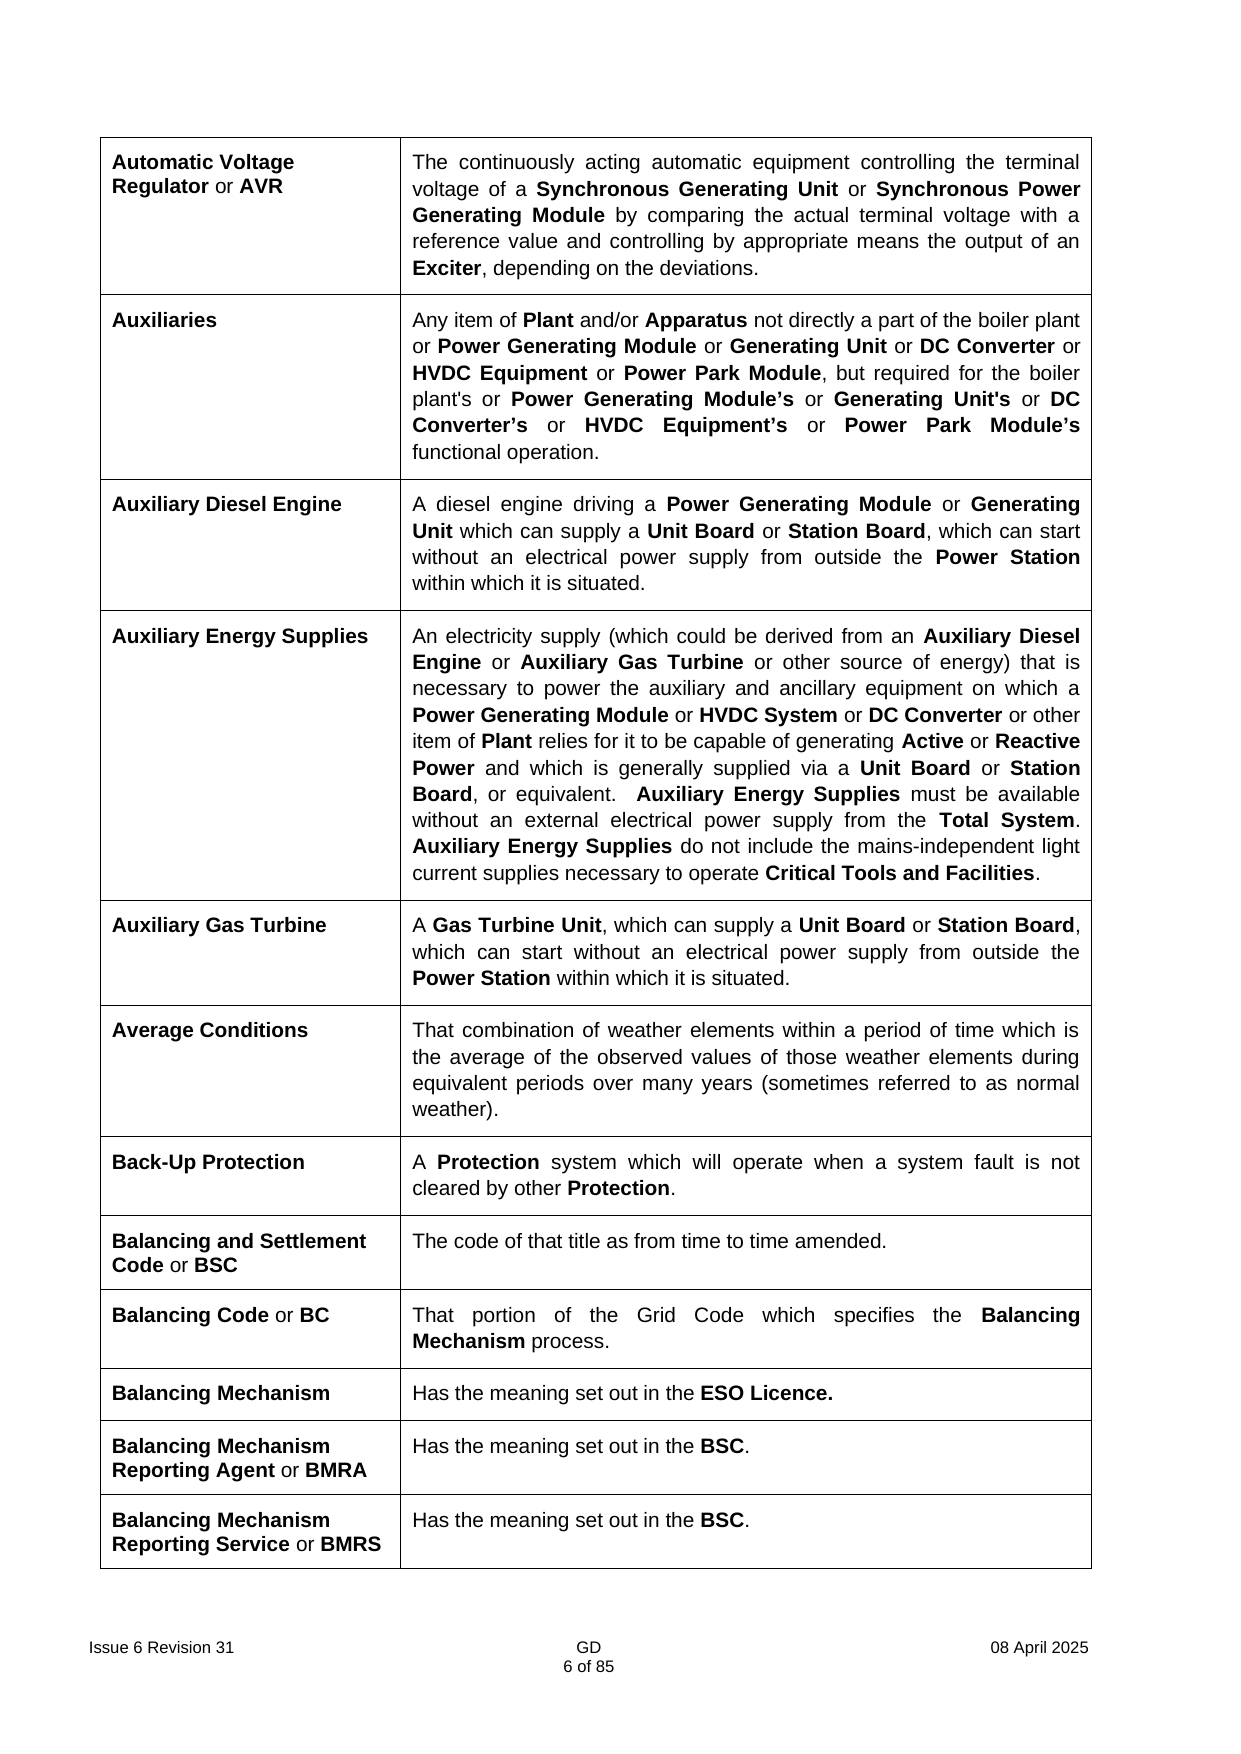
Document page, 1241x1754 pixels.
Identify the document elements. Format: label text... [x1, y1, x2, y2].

table_cell A diesel engine driving a Power Generating Module or Generating Unit which can supply a Unit Board or Station Board, which can start without an electrical power supply from outside the Power Station within which it is situated. [401, 480, 1091, 610]
table_cell An electricity supply (which could be derived from an Auxiliary Diesel Engine or Auxiliary Gas Turbine or other source of energy) that is necessary to power the auxiliary and ancillary equipment on which a Power Generating Module or HVDC System or DC Converter or other item of Plant relies for it to be capable of generating Active or Reactive Power and which is generally supplied via a Unit Board or Station Board, or equivalent. Auxiliary Energy Supplies must be available without an external electrical power supply from the Total System. Auxiliary Energy Supplies do not include the mains-independent light current supplies necessary to operate Critical Tools and Facilities. [401, 611, 1091, 899]
table_cell That portion of the Grid Code which specifies the Balancing Mechanism process. [401, 1290, 1091, 1368]
table_cell Back-Up Protection [101, 1137, 400, 1215]
table_cell Average Conditions [101, 1006, 400, 1136]
table_cell The continuously acting automatic equipment controlling the terminal voltage of a Synchronous Generating Unit or Synchronous Power Generating Module by comparing the actual terminal voltage with a reference value and controlling by appropriate means the output of an Exciter, depending on the deviations. [401, 138, 1091, 294]
table_cell Has the meaning set out in the ESO Licence. [401, 1369, 1091, 1420]
table_cell A Protection system which will operate when a system fault is not cleared by other Protection. [401, 1137, 1091, 1215]
table_cell Has the meaning set out in the BSC. [401, 1421, 1091, 1494]
table_cell Auxiliary Gas Turbine [101, 901, 400, 1005]
table_cell Has the meaning set out in the BSC. [401, 1495, 1091, 1568]
table_cell The code of that title as from time to time amended. [401, 1216, 1091, 1289]
table_cell Balancing Mechanism Reporting Agent or BMRA [101, 1421, 400, 1494]
table_cell Auxiliary Energy Supplies [101, 611, 400, 899]
table_cell Balancing Mechanism Reporting Service or BMRS [101, 1495, 400, 1568]
table_cell A Gas Turbine Unit, which can supply a Unit Board or Station Board, which can start without an electrical power supply from outside the Power Station within which it is situated. [401, 901, 1091, 1005]
table_cell Any item of Plant and/or Apparatus not directly a part of the boiler plant or Power Generating Module or Generating Unit or DC Converter or HVDC Equipment or Power Park Module, but required for the boiler plant's or Power Generating Module’s or Generating Unit's or DC Converter’s or HVDC Equipment’s or Power Park Module’s functional operation. [401, 295, 1091, 478]
table_cell Balancing Mechanism [101, 1369, 400, 1420]
table_cell Automatic Voltage Regulator or AVR [101, 138, 400, 294]
table_cell Auxiliaries [101, 295, 400, 478]
table_cell That combination of weather elements within a period of time which is the average of the observed values of those weather elements during equivalent periods over many years (sometimes referred to as normal weather). [401, 1006, 1091, 1136]
table_cell Balancing Code or BC [101, 1290, 400, 1368]
table_cell Auxiliary Diesel Engine [101, 480, 400, 610]
table_cell Balancing and Settlement Code or BSC [101, 1216, 400, 1289]
